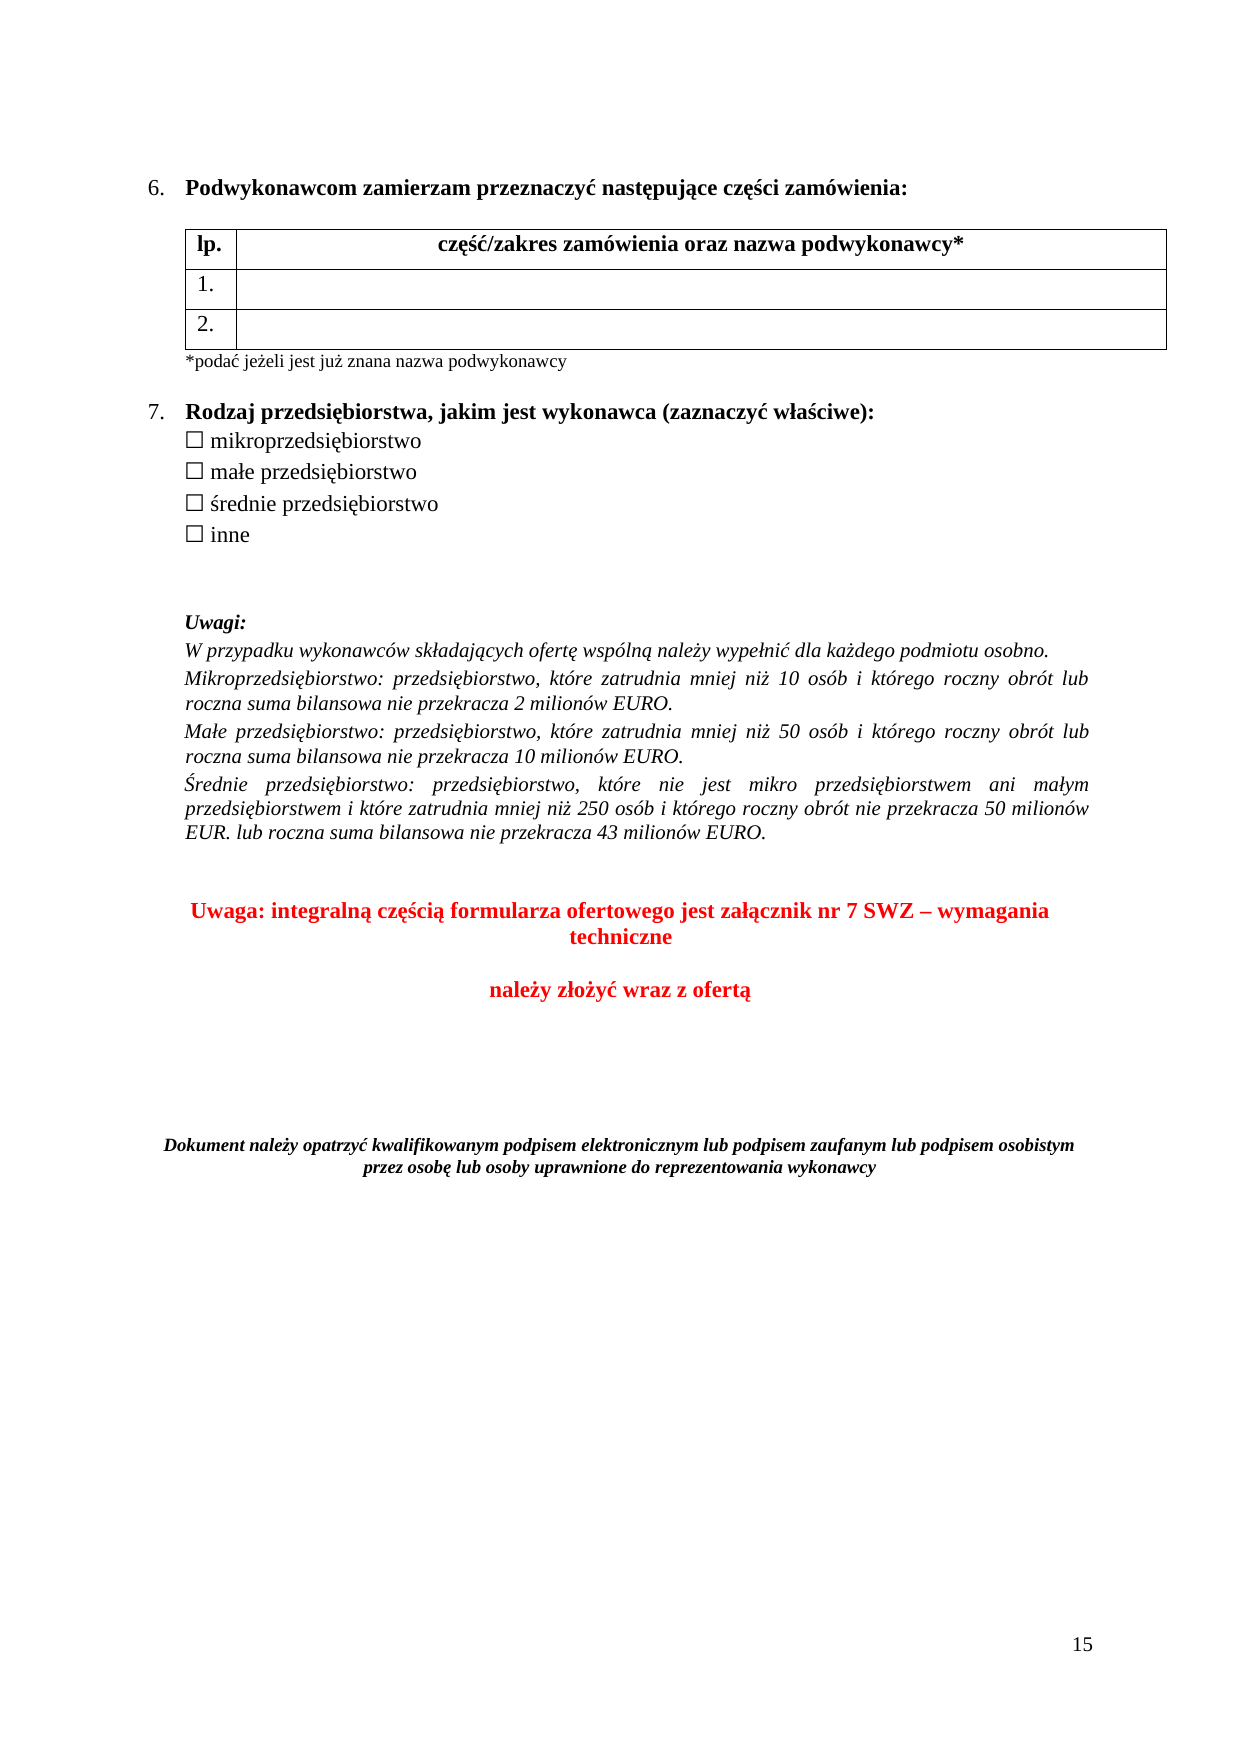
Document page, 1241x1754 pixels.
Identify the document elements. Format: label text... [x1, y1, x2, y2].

text należy złożyć wraz z ofertą [148, 976, 1093, 1002]
text średnie przedsiębiorstwo [184, 487, 1093, 518]
text Średnie przedsiębiorstwo: przedsiębiorstwo, które nie jest mikro przedsiębiorstwem ani małym przedsiębiorstwem i które zatrudnia mniej niż 250 osób i którego roczny obrót nie przekracza 50 milionów EUR. lub roczna suma bilansowa nie przekracza 43 milionów EURO. [184, 772, 1093, 844]
text Uwaga: integralną częścią formularza ofertowego jest załącznik nr 7 SWZ – wymagania techniczne [148, 897, 1093, 949]
text W przypadku wykonawców składających ofertę wspólną należy wypełnić dla każdego podmiotu osobno. [184, 638, 1092, 662]
list Rodzaj przedsiębiorstwa, jakim jest wykonawca (zaznaczyć właściwe): [148, 398, 1093, 424]
text mikroprzedsiębiorstwo [184, 424, 1093, 455]
table_header lp. [186, 230, 236, 269]
table_cell 1. [186, 270, 236, 309]
text Małe przedsiębiorstwo: przedsiębiorstwo, które zatrudnia mniej niż 50 osób i którego roczny obrót lub roczna suma bilansowa nie przekracza 10 milionów EURO. [184, 719, 1092, 768]
table_cell [237, 310, 1166, 349]
table_cell [237, 270, 1166, 309]
text małe przedsiębiorstwo [184, 455, 1093, 487]
list Podwykonawcom zamierzam przeznaczyć następujące części zamówienia: [148, 174, 1093, 200]
text Uwagi: [184, 610, 1063, 634]
text Dokument należy opatrzyć kwalifikowanym podpisem elektronicznym lub podpisem zaufanym lub podpisem osobistym przez osobę lub osoby uprawnione do reprezentowania wykonawcy [148, 1134, 1093, 1177]
table_cell 2. [186, 310, 236, 349]
text Mikroprzedsiębiorstwo: przedsiębiorstwo, które zatrudnia mniej niż 10 osób i którego roczny obrót lub roczna suma bilansowa nie przekracza 2 milionów EURO. [184, 666, 1092, 715]
table_header część/zakres zamówienia oraz nazwa podwykonawcy* [237, 230, 1166, 269]
text inne [184, 518, 1093, 549]
text *podać jeżeli jest już znana nazwa podwykonawcy [185, 350, 1093, 371]
